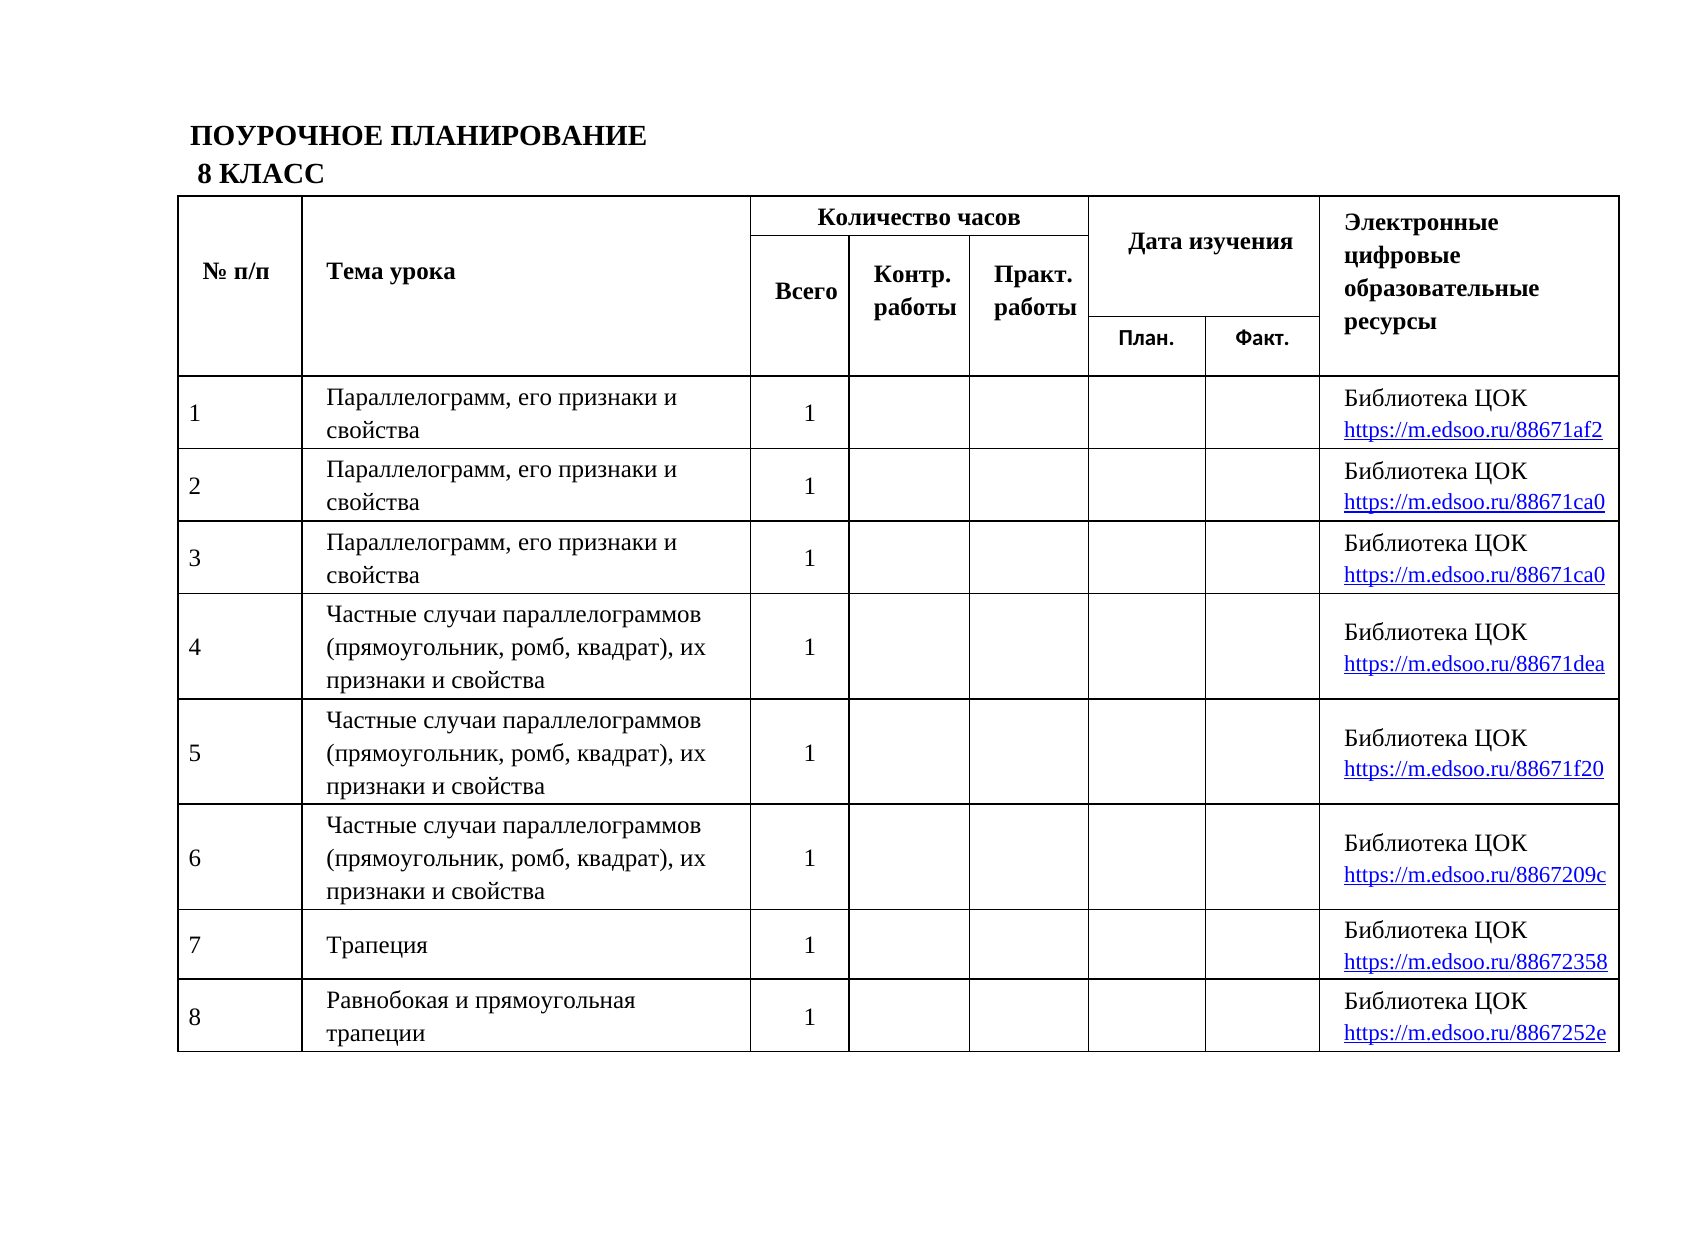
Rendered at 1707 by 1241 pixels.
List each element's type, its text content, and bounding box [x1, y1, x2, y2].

table_cell [970, 805, 1088, 909]
table_cell Контр. работы [850, 236, 969, 375]
table_cell Частные случаи параллелограммов (прямоугольник, ромб, квадрат), их признаки и свойства [303, 805, 750, 909]
table_cell [850, 594, 969, 698]
table_cell 8 [179, 980, 301, 1051]
table_cell [1206, 805, 1319, 909]
table_cell 6 [179, 805, 301, 909]
table_cell [1206, 522, 1319, 592]
table_header № п/п [179, 197, 301, 375]
table_cell План. [1089, 317, 1205, 375]
table_cell Факт. [1206, 317, 1319, 375]
table_cell [1206, 700, 1319, 803]
table_cell [1206, 910, 1319, 978]
table_cell 1 [751, 594, 848, 698]
table_cell Библиотека ЦОК https://m.edsoo.ru/88671f20 [1320, 700, 1618, 803]
table_cell Параллелограмм, его признаки и свойства [303, 449, 750, 520]
table_cell Частные случаи параллелограммов (прямоугольник, ромб, квадрат), их признаки и свойства [303, 594, 750, 698]
table_cell [970, 522, 1088, 592]
table_cell [970, 449, 1088, 520]
text ПОУРОЧНОЕ ПЛАНИРОВАНИЕ [190, 118, 1618, 152]
table_cell [850, 805, 969, 909]
table_cell 2 [179, 449, 301, 520]
table_header Количество часов [751, 197, 1088, 234]
table_cell 7 [179, 910, 301, 978]
table_cell [850, 700, 969, 803]
table_cell Параллелограмм, его признаки и свойства [303, 522, 750, 592]
table_cell 1 [751, 805, 848, 909]
table_cell 1 [751, 449, 848, 520]
table_cell [850, 522, 969, 592]
table_cell 3 [179, 522, 301, 592]
table_cell Параллелограмм, его признаки и свойства [303, 377, 750, 448]
table_cell 1 [751, 522, 848, 592]
table_cell [1206, 594, 1319, 698]
table_cell 1 [751, 910, 848, 978]
table_cell 1 [751, 377, 848, 448]
table_cell [970, 980, 1088, 1051]
table_cell Частные случаи параллелограммов (прямоугольник, ромб, квадрат), их признаки и свойства [303, 700, 750, 803]
table_cell Всего [751, 236, 848, 375]
table_cell [1089, 910, 1205, 978]
table_cell [1206, 449, 1319, 520]
table_cell 4 [179, 594, 301, 698]
table_cell [1089, 522, 1205, 592]
table_cell [1089, 377, 1205, 448]
table_cell Библиотека ЦОК https://m.edsoo.ru/88671dea [1320, 594, 1618, 698]
table_cell Библиотека ЦОК https://m.edsoo.ru/88671af2 [1320, 377, 1618, 448]
table_cell [1089, 594, 1205, 698]
table_cell [1089, 700, 1205, 803]
table_cell [1089, 980, 1205, 1051]
table_cell Трапеция [303, 910, 750, 978]
table_cell Библиотека ЦОК https://m.edsoo.ru/8867209c [1320, 805, 1618, 909]
table_cell 5 [179, 700, 301, 803]
table_cell [1206, 377, 1319, 448]
table_cell [850, 980, 969, 1051]
table_cell [850, 449, 969, 520]
table_cell [970, 377, 1088, 448]
table_cell [1089, 449, 1205, 520]
table_header Электронные цифровые образовательные ресурсы [1320, 197, 1618, 375]
table_header Дата изучения [1089, 197, 1319, 316]
table_cell Библиотека ЦОК https://m.edsoo.ru/88671ca0 [1320, 449, 1618, 520]
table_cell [303, 980, 750, 1051]
table_cell [1089, 805, 1205, 909]
table_cell 1 [751, 700, 848, 803]
table_header Тема урока [303, 197, 750, 375]
table_cell Библиотека ЦОК https://m.edsoo.ru/88671ca0 [1320, 522, 1618, 592]
table_cell Библиотека ЦОК https://m.edsoo.ru/88672358 [1320, 910, 1618, 978]
table_cell [970, 910, 1088, 978]
table_cell [1206, 980, 1319, 1051]
table_cell 1 [179, 377, 301, 448]
table_cell [970, 700, 1088, 803]
table_cell [850, 910, 969, 978]
table_cell Практ. работы [970, 236, 1088, 375]
table_cell Библиотека ЦОК https://m.edsoo.ru/8867252e [1320, 980, 1618, 1051]
table_cell [850, 377, 969, 448]
table_cell 1 [751, 980, 848, 1051]
table_cell [970, 594, 1088, 698]
text 8 КЛАСС [190, 157, 1618, 190]
